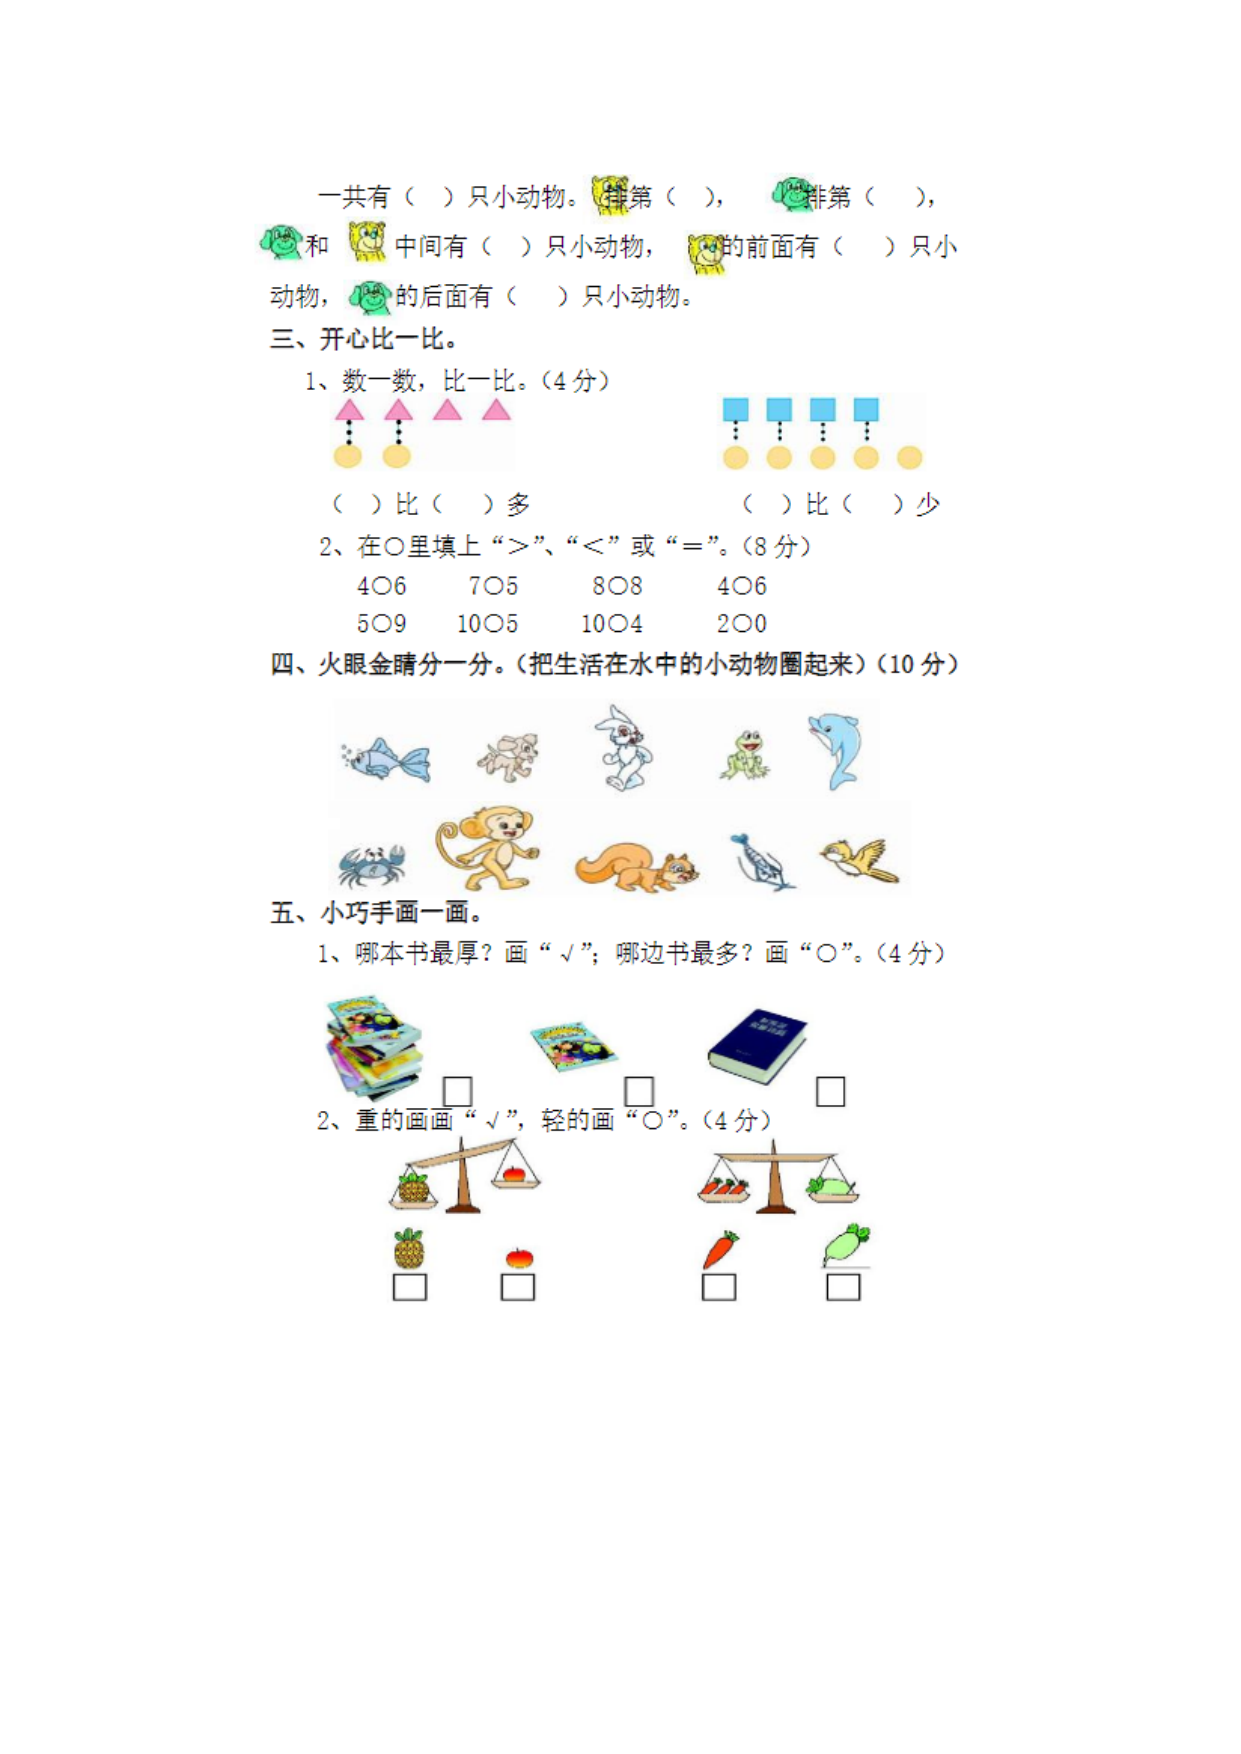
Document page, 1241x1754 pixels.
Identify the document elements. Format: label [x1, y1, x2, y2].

picture [187, 162, 1053, 1342]
